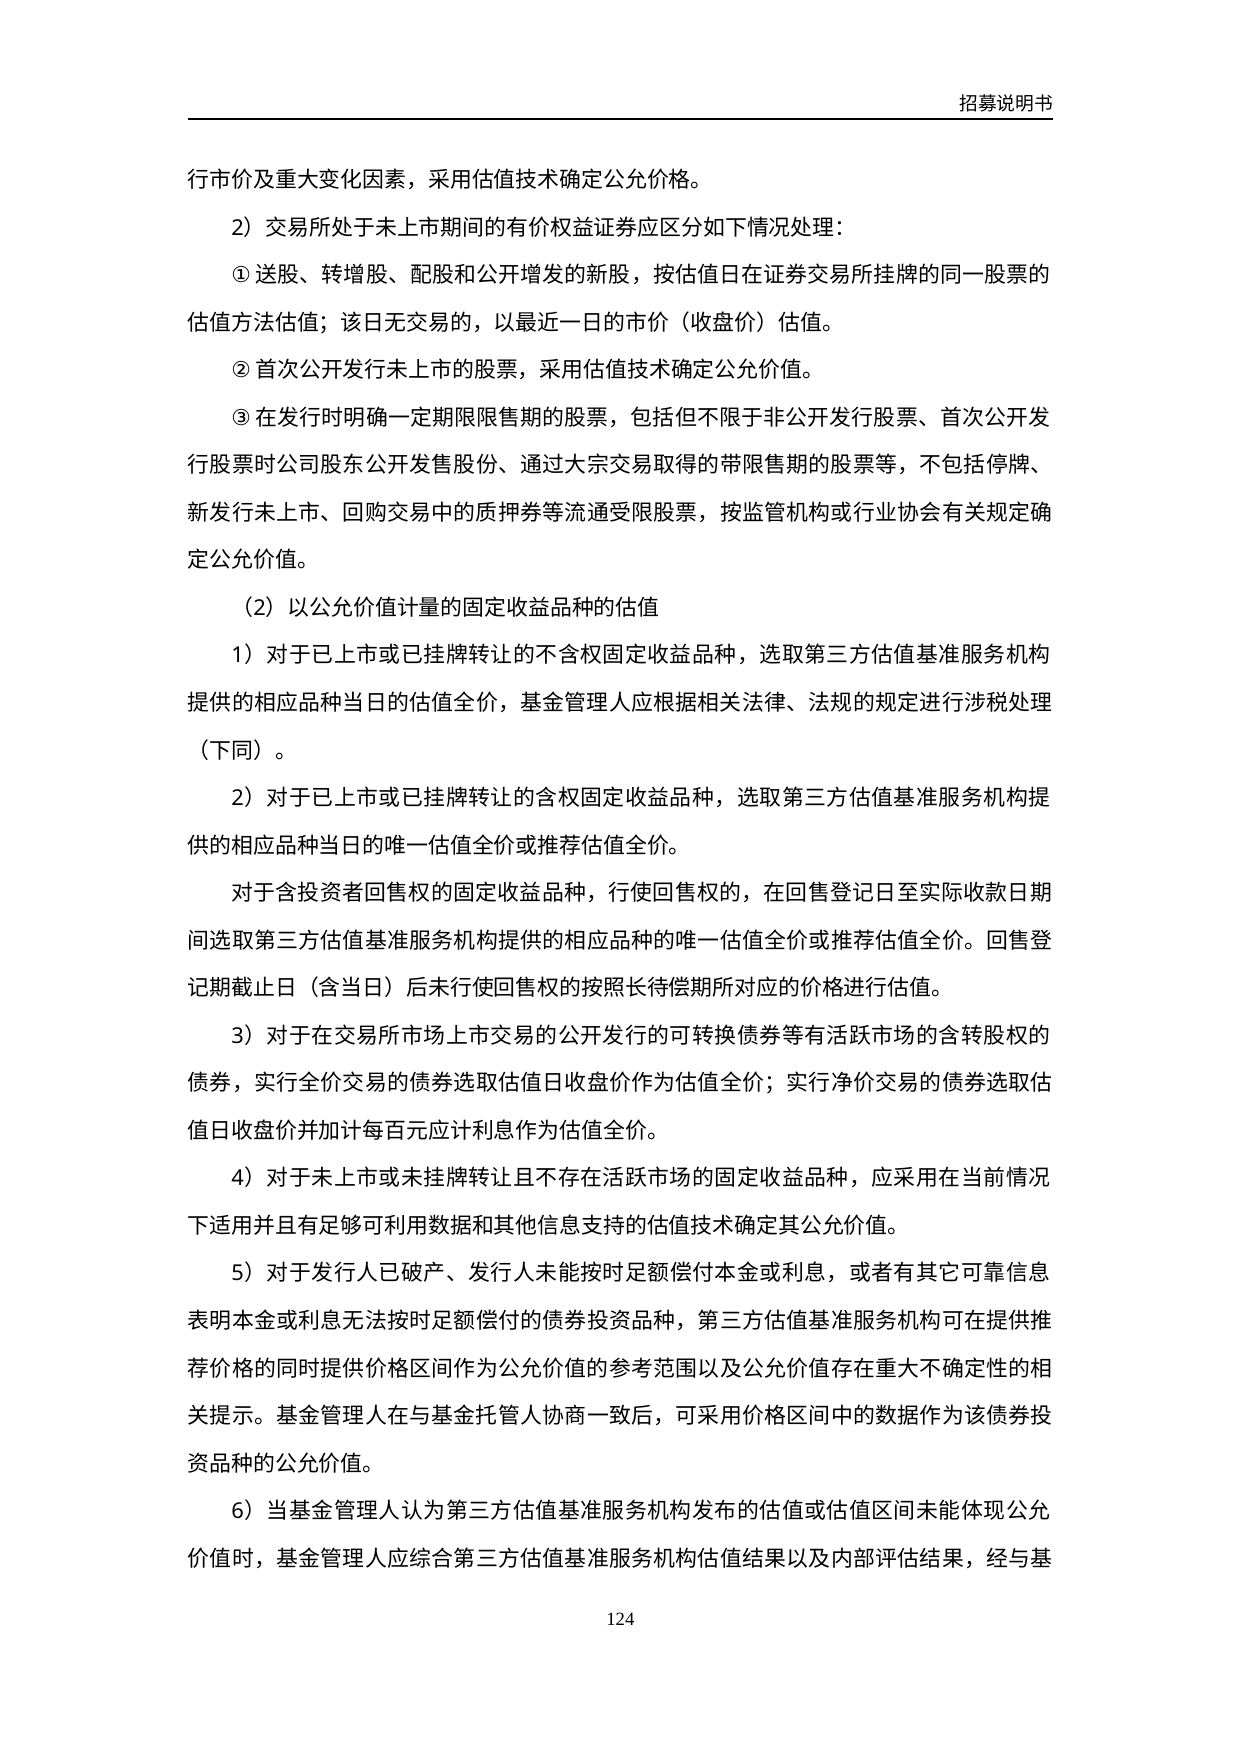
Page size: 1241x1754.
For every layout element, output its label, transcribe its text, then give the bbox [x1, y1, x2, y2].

text 5）对于发行人已破产、发行人未能按时足额偿付本金或利息，或者有其它可靠信息表明本金或利息无法按时足额偿付的债券投资品种，第三方估值基准服务机构可在提供推荐价格的同时提供价格区间作为公允价值的参考范围以及公允价值存在重大不确定性的相关提示。基金管理人在与基金托管人协商一致后，可采用价格区间中的数据作为该债券投资品种的公允价值。 [187, 1255, 1053, 1477]
text ①送股、转增股、配股和公开增发的新股，按估值日在证券交易所挂牌的同一股票的估值方法估值；该日无交易的，以最近一日的市价（收盘价）估值。 [187, 257, 1053, 336]
text 1）对于已上市或已挂牌转让的不含权固定收益品种，选取第三方估值基准服务机构提供的相应品种当日的估值全价，基金管理人应根据相关法律、法规的规定进行涉税处理（下同）。 [187, 637, 1053, 764]
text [187, 1493, 1053, 1572]
text 对于含投资者回售权的固定收益品种，行使回售权的，在回售登记日至实际收款日期间选取第三方估值基准服务机构提供的相应品种的唯一估值全价或推荐估值全价。回售登记期截止日（含当日）后未行使回售权的按照长待偿期所对应的价格进行估值。 [187, 875, 1053, 1002]
text 2）交易所处于未上市期间的有价权益证券应区分如下情况处理： [187, 209, 1053, 241]
text ③在发行时明确一定期限限售期的股票，包括但不限于非公开发行股票、首次公开发行股票时公司股东公开发售股份、通过大宗交易取得的带限售期的股票等，不包括停牌、新发行未上市、回购交易中的质押券等流通受限股票，按监管机构或行业协会有关规定确定公允价值。 [187, 400, 1053, 574]
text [187, 162, 1053, 194]
text 4）对于未上市或未挂牌转让且不存在活跃市场的固定收益品种，应采用在当前情况下适用并且有足够可利用数据和其他信息支持的估值技术确定其公允价值。 [187, 1160, 1053, 1239]
text （2）以公允价值计量的固定收益品种的估值 [187, 590, 1053, 622]
text 2）对于已上市或已挂牌转让的含权固定收益品种，选取第三方估值基准服务机构提供的相应品种当日的唯一估值全价或推荐估值全价。 [187, 780, 1053, 859]
text 3）对于在交易所市场上市交易的公开发行的可转换债券等有活跃市场的含转股权的债券，实行全价交易的债券选取估值日收盘价作为估值全价；实行净价交易的债券选取估值日收盘价并加计每百元应计利息作为估值全价。 [187, 1018, 1053, 1144]
text ②首次公开发行未上市的股票，采用估值技术确定公允价值。 [187, 352, 1053, 384]
